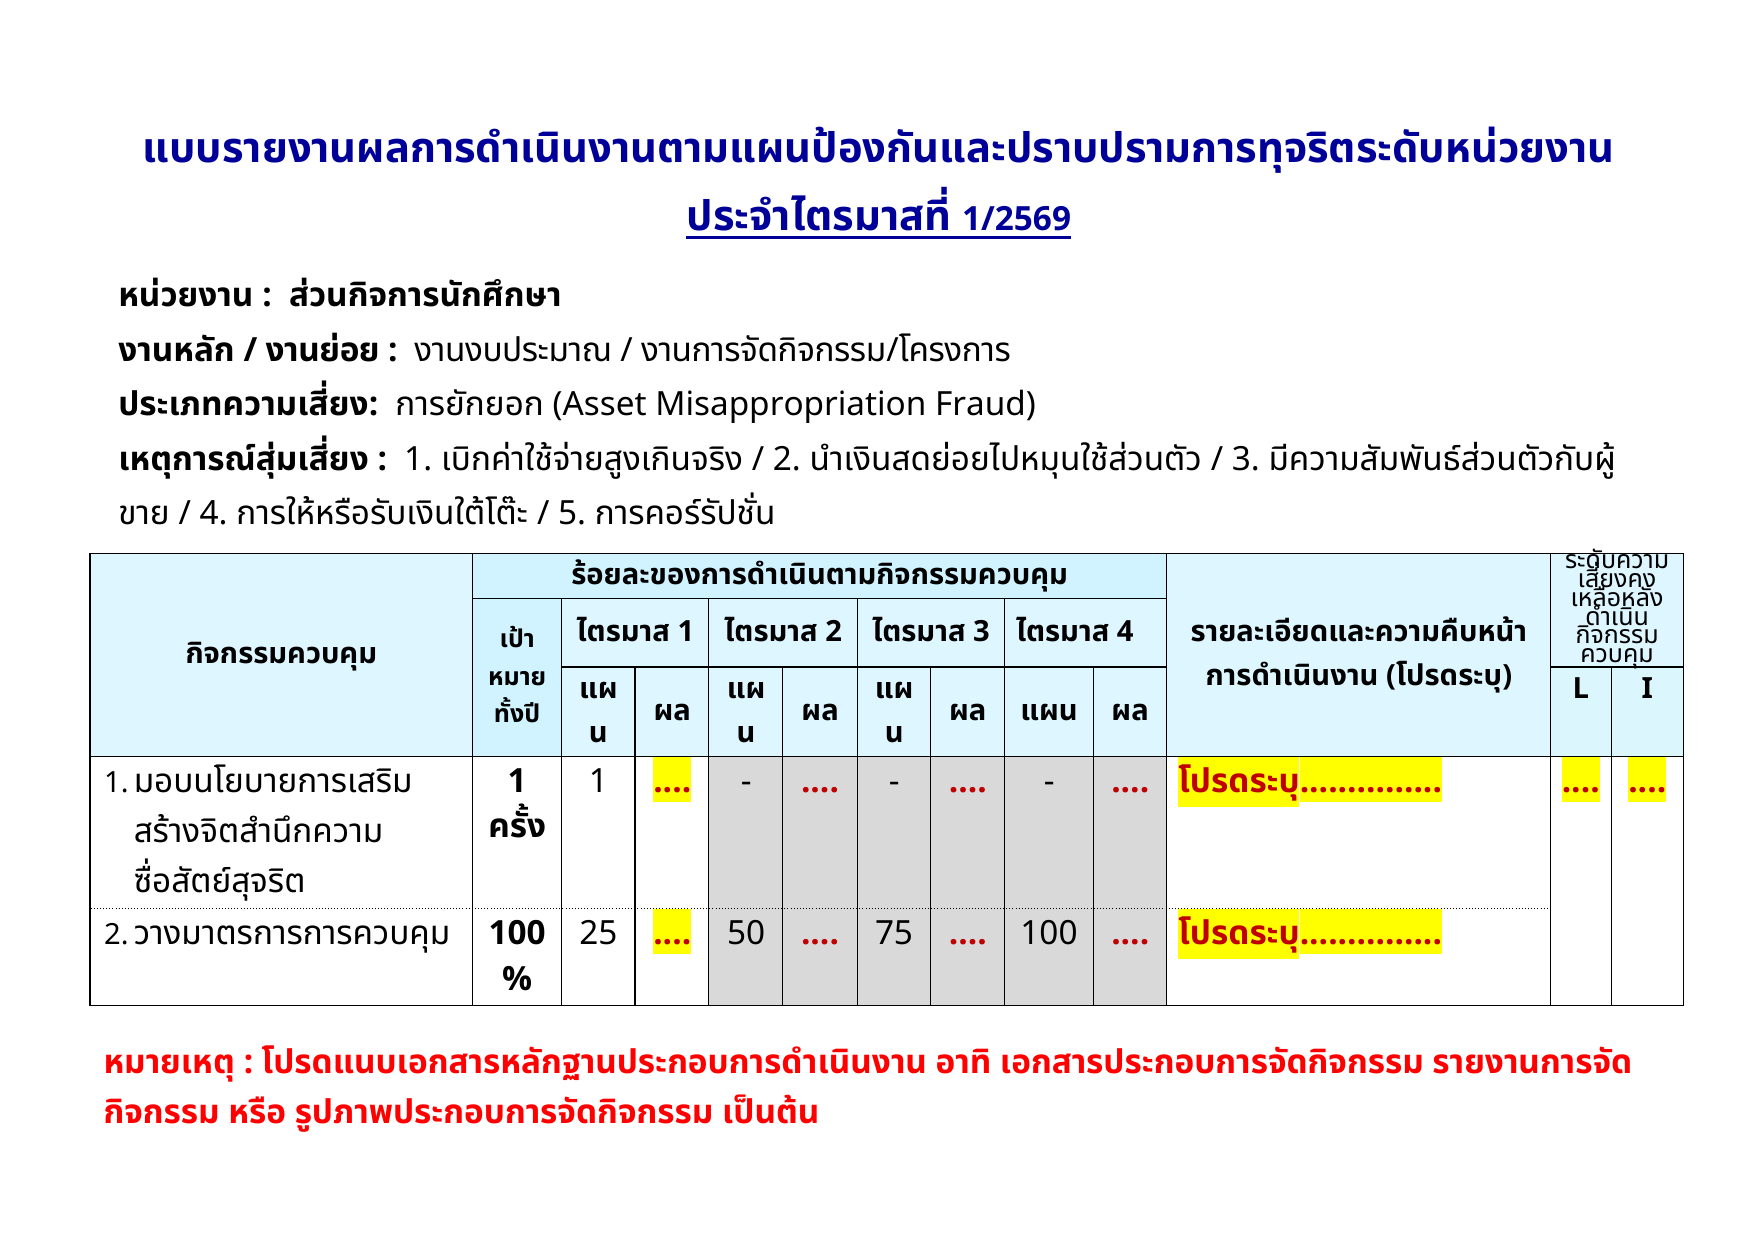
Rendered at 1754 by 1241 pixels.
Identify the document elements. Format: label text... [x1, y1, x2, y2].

text หมายเหตุ : โปรดแนบเอกสารหลักฐานประกอบการดำเนินงาน อาทิ เอกสารประกอบการจัดกิจกรรม รายงานการจัดกิจกรรม หรือ รูปภาพประกอบการจัดกิจกรรม เป็นต้น [103, 1038, 1656, 1139]
text เหตุการณ์สุ่มเสี่ยง : 1. เบิกค่าใช้จ่ายสูงเกินจริง / 2. นำเงินสดย่อยไปหมุนใช้ส่วนตัว / 3. มีความสัมพันธ์ส่วนตัวกับผู้ขาย / 4. การให้หรือรับเงินใต้โต๊ะ / 5. การคอร์รัปชั่น [118, 434, 1639, 540]
table_cell ไตรมาส 2 [709, 599, 857, 666]
table_cell ไตรมาส 1 [562, 599, 708, 666]
table_cell วางมาตรการการควบคุม [91, 908, 472, 1005]
table_cell ผล [636, 668, 708, 756]
table_cell 1 [562, 757, 634, 908]
table_cell .... [636, 908, 708, 1005]
text หน่วยงาน : ส่วนกิจการนักศึกษา [118, 271, 1639, 321]
table_cell ไตรมาส 3 [858, 599, 1004, 666]
table_cell ผล [783, 668, 857, 756]
table_cell .... [636, 757, 708, 908]
table_cell .... [931, 757, 1004, 908]
table_cell L [1551, 668, 1611, 756]
table_cell แผน [858, 668, 930, 756]
table_header ร้อยละของการดำเนินตามกิจกรรมควบคุม [473, 554, 1166, 598]
table_cell 25 [562, 908, 634, 1005]
table_cell - [709, 757, 782, 908]
table_cell .... [1094, 908, 1166, 1005]
table_cell 75 [858, 908, 930, 1005]
table_cell .... [931, 908, 1004, 1005]
text งานหลัก / งานย่อย : งานงบประมาณ / งานการจัดกิจกรรม/โครงการ [118, 325, 1639, 376]
table_header รายละเอียดและความคืบหน้า การดำเนินงาน (โปรดระบุ) [1167, 554, 1550, 756]
table_cell .... [1612, 757, 1683, 1005]
table_cell 100% [473, 908, 561, 1005]
table_cell โปรดระบุ............... [1167, 757, 1550, 908]
table_cell มอบนโยบายการเสริมสร้างจิตสำนึกความซื่อสัตย์สุจริต [91, 757, 472, 908]
table_cell - [1005, 757, 1093, 908]
table_cell แผน [562, 668, 634, 756]
table_cell ไตรมาส 4 [1005, 599, 1166, 666]
table_cell แผน [709, 668, 782, 756]
table_cell 1 ครั้ง [473, 757, 561, 908]
table_cell I [1612, 668, 1683, 756]
table_cell .... [783, 908, 857, 1005]
table_cell เป้าหมายทั้งปี [473, 599, 561, 756]
text ประเภทความเสี่ยง: การยักยอก (Asset Misappropriation Fraud) [118, 380, 1639, 431]
table_cell - [858, 757, 930, 908]
table_cell ผล [1094, 668, 1166, 756]
table_cell โปรดระบุ............... [1167, 908, 1550, 1005]
table_cell 50 [709, 908, 782, 1005]
table_cell .... [1094, 757, 1166, 908]
text แบบรายงานผลการดำเนินงานตามแผนป้องกันและปราบปรามการทุจริตระดับหน่วยงาน ประจำไตรมาสที่ 1/2569 [118, 118, 1639, 249]
table_cell ผล [931, 668, 1004, 756]
table_header ระดับความเสี่ยงคงเหลือหลังดำเนินกิจกรรมควบคุม [1551, 554, 1683, 666]
table_cell แผน [1005, 668, 1093, 756]
table_cell .... [783, 757, 857, 908]
table_cell 100 [1005, 908, 1093, 1005]
table_cell .... [1551, 757, 1611, 1005]
table_header กิจกรรมควบคุม [91, 554, 472, 756]
